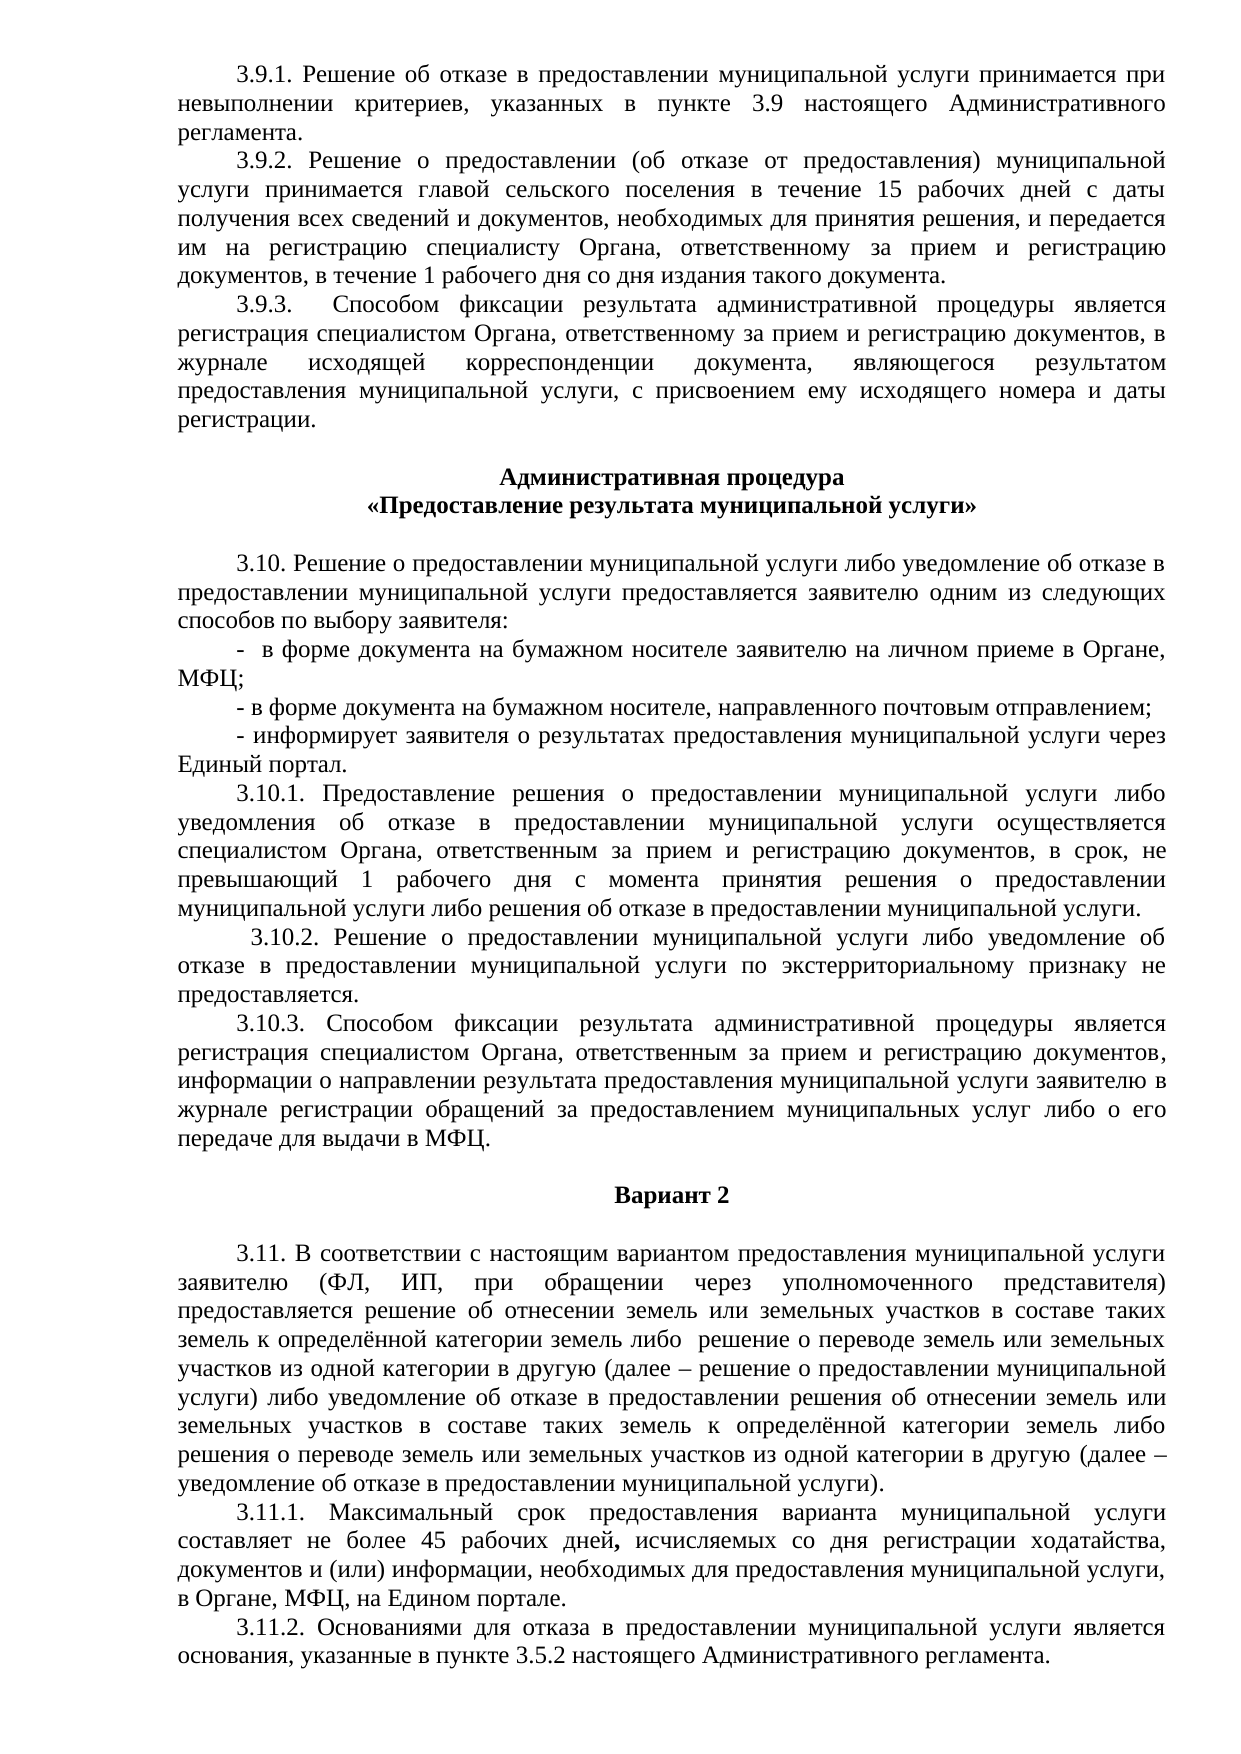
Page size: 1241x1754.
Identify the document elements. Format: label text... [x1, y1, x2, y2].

text 3.10.1. Предоставление решения о предоставлении муниципальной услуги либо уведомления об отказе в предоставлении муниципальной услуги осуществляется специалистом Органа, ответственным за прием и регистрацию документов, в срок, не превышающий 1 рабочего дня с момента принятия решения о предоставлении муниципальной услуги либо решения об отказе в предоставлении муниципальной услуги. [177, 778, 1167, 922]
text - в форме документа на бумажном носителе, направленного почтовым отправлением; [177, 692, 1167, 720]
text 3.10.3. Способом фиксации результата административной процедуры является регистрация специалистом Органа, ответственным за прием и регистрацию документов, информации о направлении результата предоставления муниципальной услуги заявителю в журнале регистрации обращений за предоставлением муниципальных услуг либо о его передаче для выдачи в МФЦ. [177, 1008, 1167, 1152]
text 3.9.2. Решение о предоставлении (об отказе от предоставления) муниципальной услуги принимается главой сельского поселения в течение 15 рабочих дней с даты получения всех сведений и документов, необходимых для принятия решения, и передается им на регистрацию специалисту Органа, ответственному за прием и регистрацию документов, в течение 1 рабочего дня со дня издания такого документа. [177, 145, 1167, 289]
text 3.11. В соответствии с настоящим вариантом предоставления муниципальной услуги заявителю (ФЛ, ИП, при обращении через уполномоченного представителя) предоставляется решение об отнесении земель или земельных участков в составе таких земель к определённой категории земель либо решение о переводе земель или земельных участков из одной категории в другую (далее – решение о предоставлении муниципальной услуги) либо уведомление об отказе в предоставлении решения об отнесении земель или земельных участков в составе таких земель к определённой категории земель либо решения о переводе земель или земельных участков из одной категории в другую (далее – уведомление об отказе в предоставлении муниципальной услуги). [177, 1238, 1167, 1497]
text Административная процедура [177, 462, 1167, 490]
text 3.9.3. Способом фиксации результата административной процедуры является регистрация специалистом Органа, ответственному за прием и регистрацию документов, в журнале исходящей корреспонденции документа, являющегося результатом предоставления муниципальной услуги, с присвоением ему исходящего номера и даты регистрации. [177, 289, 1167, 433]
text «Предоставление результата муниципальной услуги» [177, 490, 1167, 519]
text 3.9.1. Решение об отказе в предоставлении муниципальной услуги принимается при невыполнении критериев, указанных в пункте 3.9 настоящего Административного регламента. [177, 59, 1167, 145]
text 3.11.1. Максимальный срок предоставления варианта муниципальной услуги составляет не более 45 рабочих дней, исчисляемых со дня регистрации ходатайства, документов и (или) информации, необходимых для предоставления муниципальной услуги, в Органе, МФЦ, на Едином портале. [177, 1497, 1167, 1612]
text - информирует заявителя о результатах предоставления муниципальной услуги через Единый портал. [177, 720, 1167, 778]
text 3.10. Решение о предоставлении муниципальной услуги либо уведомление об отказе в предоставлении муниципальной услуги предоставляется заявителю одним из следующих способов по выбору заявителя: [177, 548, 1167, 634]
text 3.10.2. Решение о предоставлении муниципальной услуги либо уведомление об отказе в предоставлении муниципальной услуги по экстерриториальному признаку не предоставляется. [177, 922, 1167, 1008]
text - в форме документа на бумажном носителе заявителю на личном приеме в Органе, МФЦ; [177, 634, 1167, 692]
text 3.11.2. Основаниями для отказа в предоставлении муниципальной услуги является основания, указанные в пункте 3.5.2 настоящего Административного регламента. [177, 1612, 1167, 1669]
text Вариант 2 [177, 1180, 1167, 1209]
